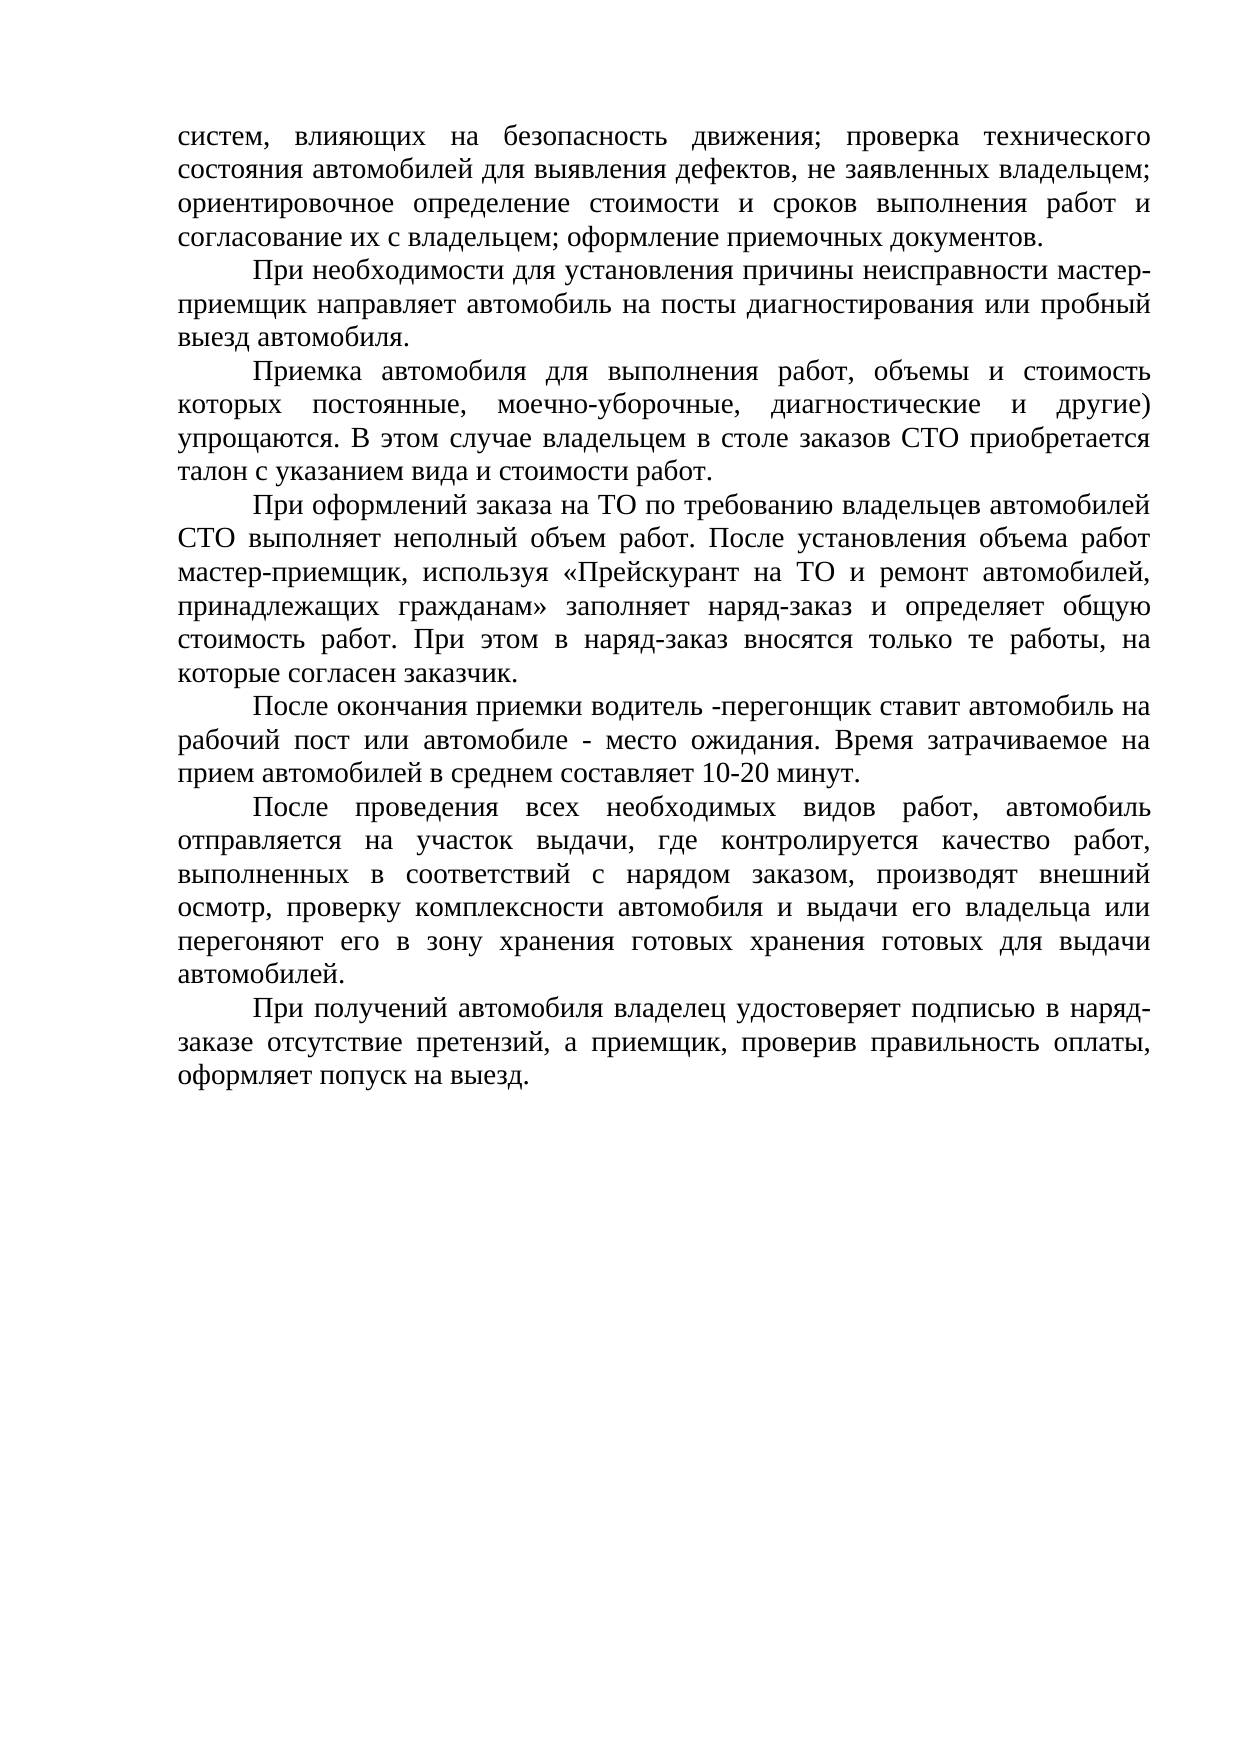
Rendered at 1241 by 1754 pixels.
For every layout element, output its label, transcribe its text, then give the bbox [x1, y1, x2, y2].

text При необходимости для установления причины неисправности мастер-приемщик направляет автомобиль на посты диагностирования или пробный выезд автомобиля. [177, 252, 1152, 353]
text После окончания приемки водитель -перегонщик ставит автомобиль на рабочий пост или автомобиле - место ожидания. Время затрачиваемое на прием автомобилей в среднем составляет 10-20 минут. [177, 688, 1152, 789]
text Приемка автомобиля для выполнения работ, объемы и стоимость которых постоянные, моечно-уборочные, диагностические и другие) упрощаются. В этом случае владельцем в столе заказов СТО приобретается талон с указанием вида и стоимости работ. [177, 353, 1152, 487]
text После проведения всех необходимых видов работ, автомобиль отправляется на участок выдачи, где контролируется качество работ, выполненных в соответствий с нарядом заказом, производят внешний осмотр, проверку комплексности автомобиля и выдачи его владельца или перегоняют его в зону хранения готовых хранения готовых для выдачи автомобилей. [177, 789, 1152, 990]
text При получений автомобиля владелец удостоверяет подписью в наряд-заказе отсутствие претензий, а приемщик, проверив правильность оплаты, оформляет попуск на выезд. [177, 990, 1152, 1091]
text При оформлений заказа на ТО по требованию владельцев автомобилей СТО выполняет неполный объем работ. После установления объема работ мастер-приемщик, используя «Прейскурант на ТО и ремонт автомобилей, принадлежащих гражданам» заполняет наряд-заказ и определяет общую стоимость работ. При этом в наряд-заказ вносятся только те работы, на которые согласен заказчик. [177, 487, 1152, 688]
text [177, 118, 1152, 252]
